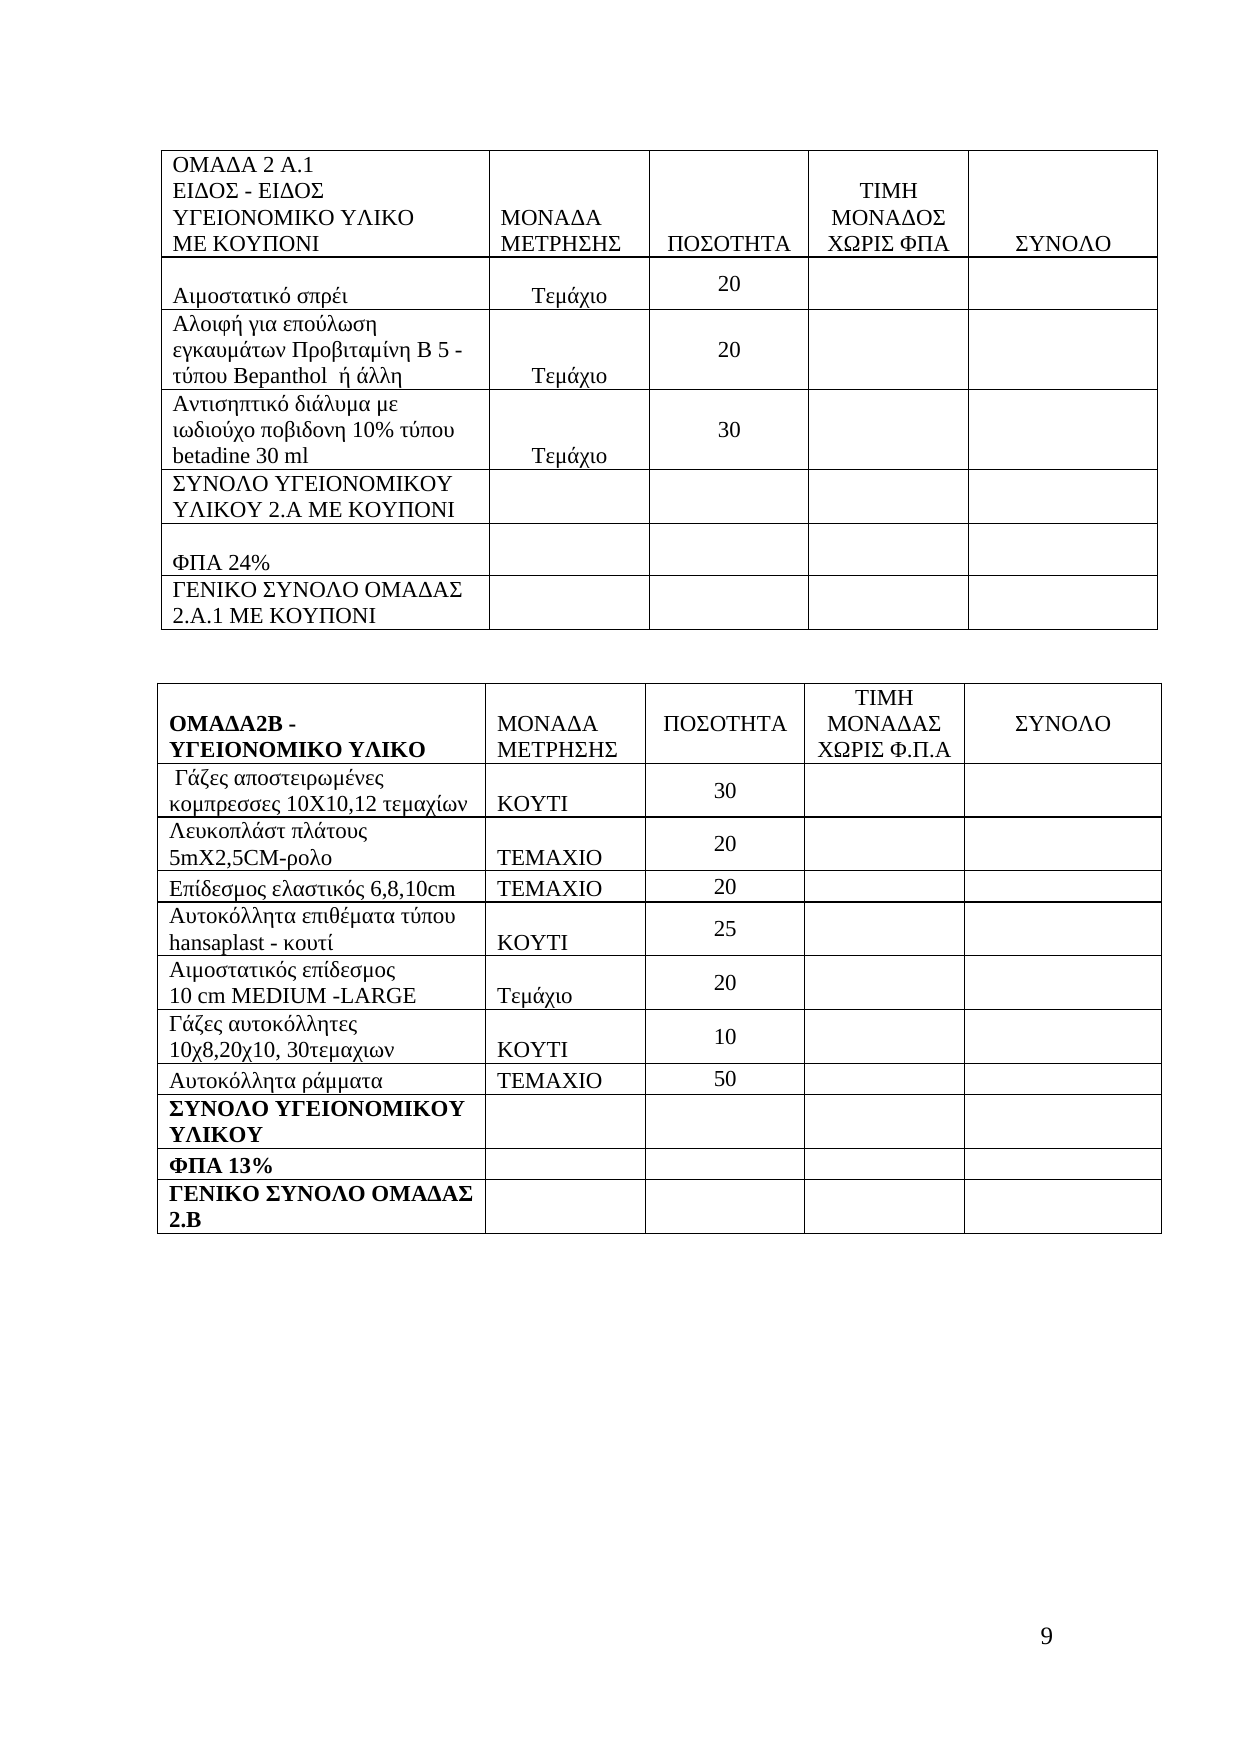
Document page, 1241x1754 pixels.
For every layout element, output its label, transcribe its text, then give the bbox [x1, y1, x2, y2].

table_cell 20 [650, 258, 808, 309]
table_cell ΚΟΥΤΙ [486, 903, 645, 955]
table_cell Αυτοκόλλητα ράμματα [158, 1064, 485, 1094]
table_cell 30 [650, 390, 808, 469]
table_cell ΓΕΝΙΚΟ ΣΥΝΟΛΟ ΟΜΑΔΑΣ 2.Β [158, 1180, 485, 1233]
table_cell [809, 470, 968, 523]
table_cell [646, 1180, 804, 1233]
table_cell Λευκοπλάστ πλάτους 5mX2,5CM-ρολο [158, 818, 485, 870]
table_cell ΓΕΝΙΚΟ ΣΥΝΟΛΟ ΟΜΑΔΑΣ 2.Α.1 ΜΕ ΚΟΥΠΟΝΙ [162, 576, 489, 629]
table_cell Γάζες αποστειρωμένες κομπρεσσες 10Χ10,12 τεμαχίων [158, 764, 485, 816]
table_header ΣΥΝΟΛΟ [969, 151, 1157, 256]
table_cell [805, 1149, 964, 1179]
table_cell ΦΠΑ 24% [162, 524, 489, 575]
table_cell [965, 1010, 1161, 1063]
table_cell 30 [646, 764, 804, 816]
table_cell [965, 903, 1161, 955]
table_cell Αντισηπτικό διάλυμα με ιωδιούχο ποβιδονη 10% τύπου betadine 30 ml [162, 390, 489, 469]
table_cell ΤΕΜΑΧΙΟ [486, 1064, 645, 1094]
table_header ΤΙΜΗ ΜΟΝΑΔΟΣ ΧΩΡΙΣ ΦΠΑ [809, 151, 968, 256]
table_header ΟΜΑΔΑ 2 Α.1 ΕΙΔΟΣ - ΕΙΔΟΣ ΥΓΕΙΟΝΟΜΙΚΟ ΥΛΙΚΟ ΜΕ ΚΟΥΠΟΝΙ [162, 151, 489, 256]
table_cell ΣΥΝΟΛΟ ΥΓΕΙΟΝΟΜΙΚΟΥ ΥΛΙΚΟΥ 2.Α ΜΕ ΚΟΥΠΟΝΙ [162, 470, 489, 523]
table_cell 10 [646, 1010, 804, 1063]
table_cell [805, 764, 964, 816]
table_cell [805, 1010, 964, 1063]
table_cell 20 [646, 818, 804, 870]
table_cell ΚΟΥΤΙ [486, 1010, 645, 1063]
table_cell [809, 258, 968, 309]
table_header ΣΥΝΟΛΟ [965, 684, 1161, 763]
table_cell Αιμοστατικό σπρέι [162, 258, 489, 309]
table_cell ΣΥΝΟΛΟ ΥΓΕΙΟΝΟΜΙΚΟΥ ΥΛΙΚΟΥ [158, 1095, 485, 1148]
table_cell Τεμάχιο [490, 310, 649, 389]
table_cell [969, 576, 1157, 629]
table_cell [805, 956, 964, 1009]
table_cell [486, 1180, 645, 1233]
table_cell [969, 310, 1157, 389]
table_cell [650, 576, 808, 629]
table_cell [965, 1095, 1161, 1148]
table_header ΠΟΣΟΤΗΤΑ [650, 151, 808, 256]
table_cell Τεμάχιο [490, 258, 649, 309]
table_cell Αλοιφή για επούλωση εγκαυμάτων Προβιταμίνη B 5 - τύπου Bepanthol ή άλλη [162, 310, 489, 389]
table_cell Επίδεσμος ελαστικός 6,8,10cm [158, 871, 485, 901]
table_cell [965, 764, 1161, 816]
table_cell [650, 524, 808, 575]
table_cell Αυτοκόλλητα επιθέματα τύπου hansaplast - κουτί [158, 903, 485, 955]
table_cell [809, 310, 968, 389]
table_cell [486, 1149, 645, 1179]
table_cell [805, 1064, 964, 1094]
table_cell [805, 818, 964, 870]
table_cell [965, 1180, 1161, 1233]
table_cell [809, 390, 968, 469]
table_cell 20 [646, 871, 804, 901]
table_cell [490, 576, 649, 629]
table_header ΟΜΑΔΑ2B - ΥΓΕΙΟΝΟΜΙΚΟ ΥΛΙΚΟ [158, 684, 485, 763]
table_cell [965, 1149, 1161, 1179]
table_cell 20 [650, 310, 808, 389]
table_cell [809, 576, 968, 629]
table_cell [646, 1149, 804, 1179]
table_header ΜΟΝΑΔΑ ΜΕΤΡΗΣΗΣ [486, 684, 645, 763]
table_cell [965, 818, 1161, 870]
table_cell ΚΟΥΤΙ [486, 764, 645, 816]
table_cell Γάζες αυτοκόλλητες 10χ8,20χ10, 30τεμαχιων [158, 1010, 485, 1063]
table_cell [805, 1095, 964, 1148]
table_header ΜΟΝΑΔΑ ΜΕΤΡΗΣΗΣ [490, 151, 649, 256]
table_cell [969, 390, 1157, 469]
table_cell TEMAXIO [486, 871, 645, 901]
table_cell [965, 956, 1161, 1009]
table_cell [965, 1064, 1161, 1094]
table_cell ΦΠΑ 13% [158, 1149, 485, 1179]
table_header ΠΟΣΟΤΗΤΑ [646, 684, 804, 763]
table_cell TEMAXIO [486, 818, 645, 870]
table_cell 50 [646, 1064, 804, 1094]
table_cell Τεμάχιο [486, 956, 645, 1009]
table_header ΤΙΜΗ ΜΟΝΑΔΑΣ ΧΩΡΙΣ Φ.Π.Α [805, 684, 964, 763]
table_cell [486, 1095, 645, 1148]
table_cell [650, 470, 808, 523]
table_cell [969, 470, 1157, 523]
table_cell 20 [646, 956, 804, 1009]
table_cell [490, 470, 649, 523]
table_cell [809, 524, 968, 575]
table_cell 25 [646, 903, 804, 955]
table_cell Τεμάχιο [490, 390, 649, 469]
table_cell [490, 524, 649, 575]
table_cell [965, 871, 1161, 901]
table_cell [805, 1180, 964, 1233]
table_cell Αιμοστατικός επίδεσμος 10 cm MEDIUM -LARGE [158, 956, 485, 1009]
table_cell [969, 524, 1157, 575]
table_cell [805, 871, 964, 901]
table_cell [969, 258, 1157, 309]
table_cell [805, 903, 964, 955]
table_cell [646, 1095, 804, 1148]
